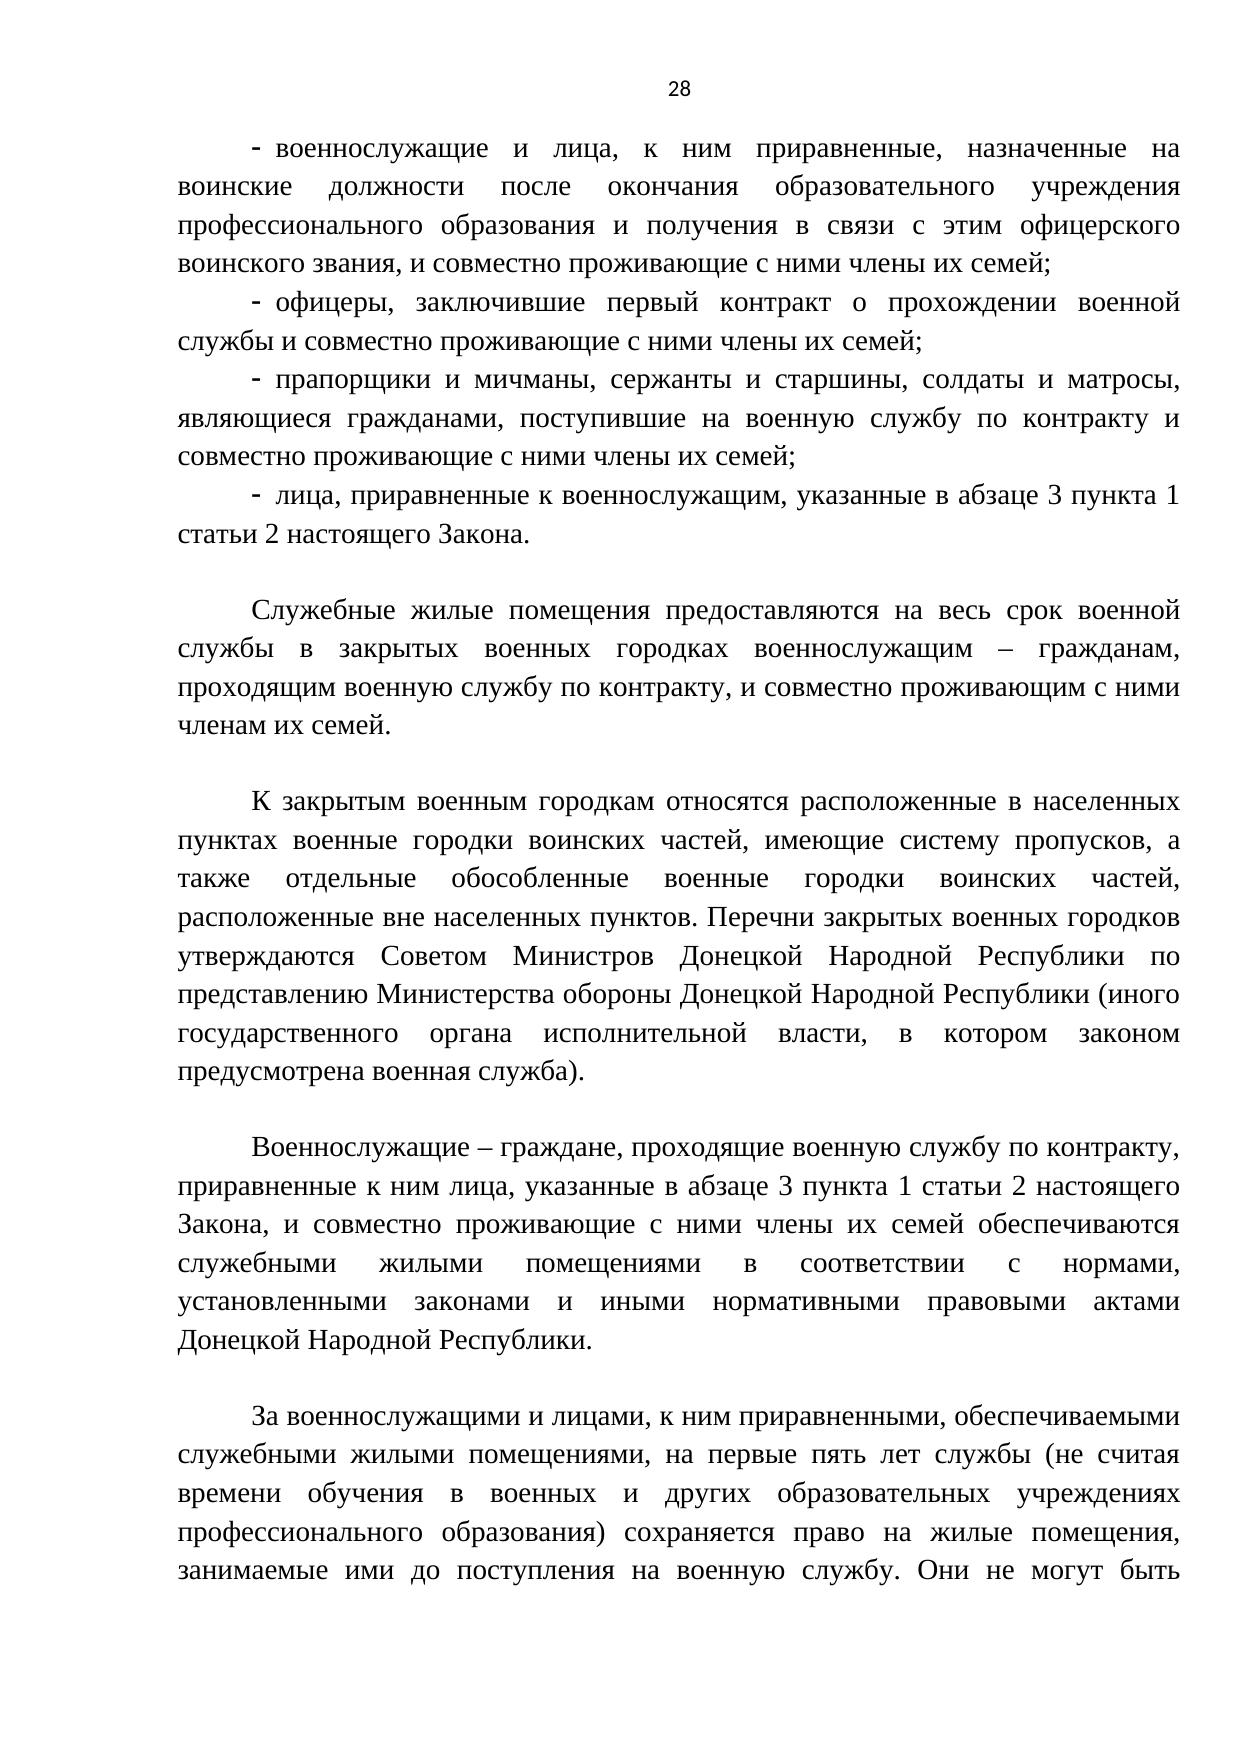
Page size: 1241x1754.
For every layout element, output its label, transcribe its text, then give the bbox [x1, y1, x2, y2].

text Военнослужащие – граждане, проходящие военную службу по контракту, приравненные к ним лица, указанные в абзаце 3 пункта 1 статьи 2 настоящего Закона, и совместно проживающие с ними члены их семей обеспечиваются служебными жилыми помещениями в соответствии с нормами, установленными законами и иными нормативными правовыми актами Донецкой Народной Республики. [177, 1129, 1181, 1356]
list офицеры, заключившие первый контракт о прохождении военной службы и совместно проживающие с ними члены их семей; [177, 284, 1181, 356]
text К закрытым военным городкам относятся расположенные в населенных пунктах военные городки воинских частей, имеющие систему пропусков, а также отдельные обособленные военные городки воинских частей, расположенные вне населенных пунктов. Перечни закрытых военных городков утверждаются Советом Министров Донецкой Народной Республики по представлению Министерства обороны Донецкой Народной Республики (иного государственного органа исполнительной власти, в котором законом предусмотрена военная служба). [177, 783, 1181, 1087]
text Служебные жилые помещения предоставляются на весь срок военной службы в закрытых военных городках военнослужащим – гражданам, проходящим военную службу по контракту, и совместно проживающим с ними членам их семей. [177, 592, 1181, 741]
list лица, приравненные к военнослужащим, указанные в абзаце 3 пункта 1 статьи 2 настоящего Закона. [177, 477, 1181, 549]
list военнослужащие и лица, к ним приравненные, назначенные на воинские должности после окончания образовательного учреждения профессионального образования и получения в связи с этим офицерского воинского звания, и совместно проживающие с ними члены их семей; [177, 130, 1181, 279]
list прапорщики и мичманы, сержанты и старшины, солдаты и матросы, являющиеся гражданами, поступившие на военную службу по контракту и совместно проживающие с ними члены их семей; [177, 361, 1181, 472]
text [177, 1398, 1181, 1586]
